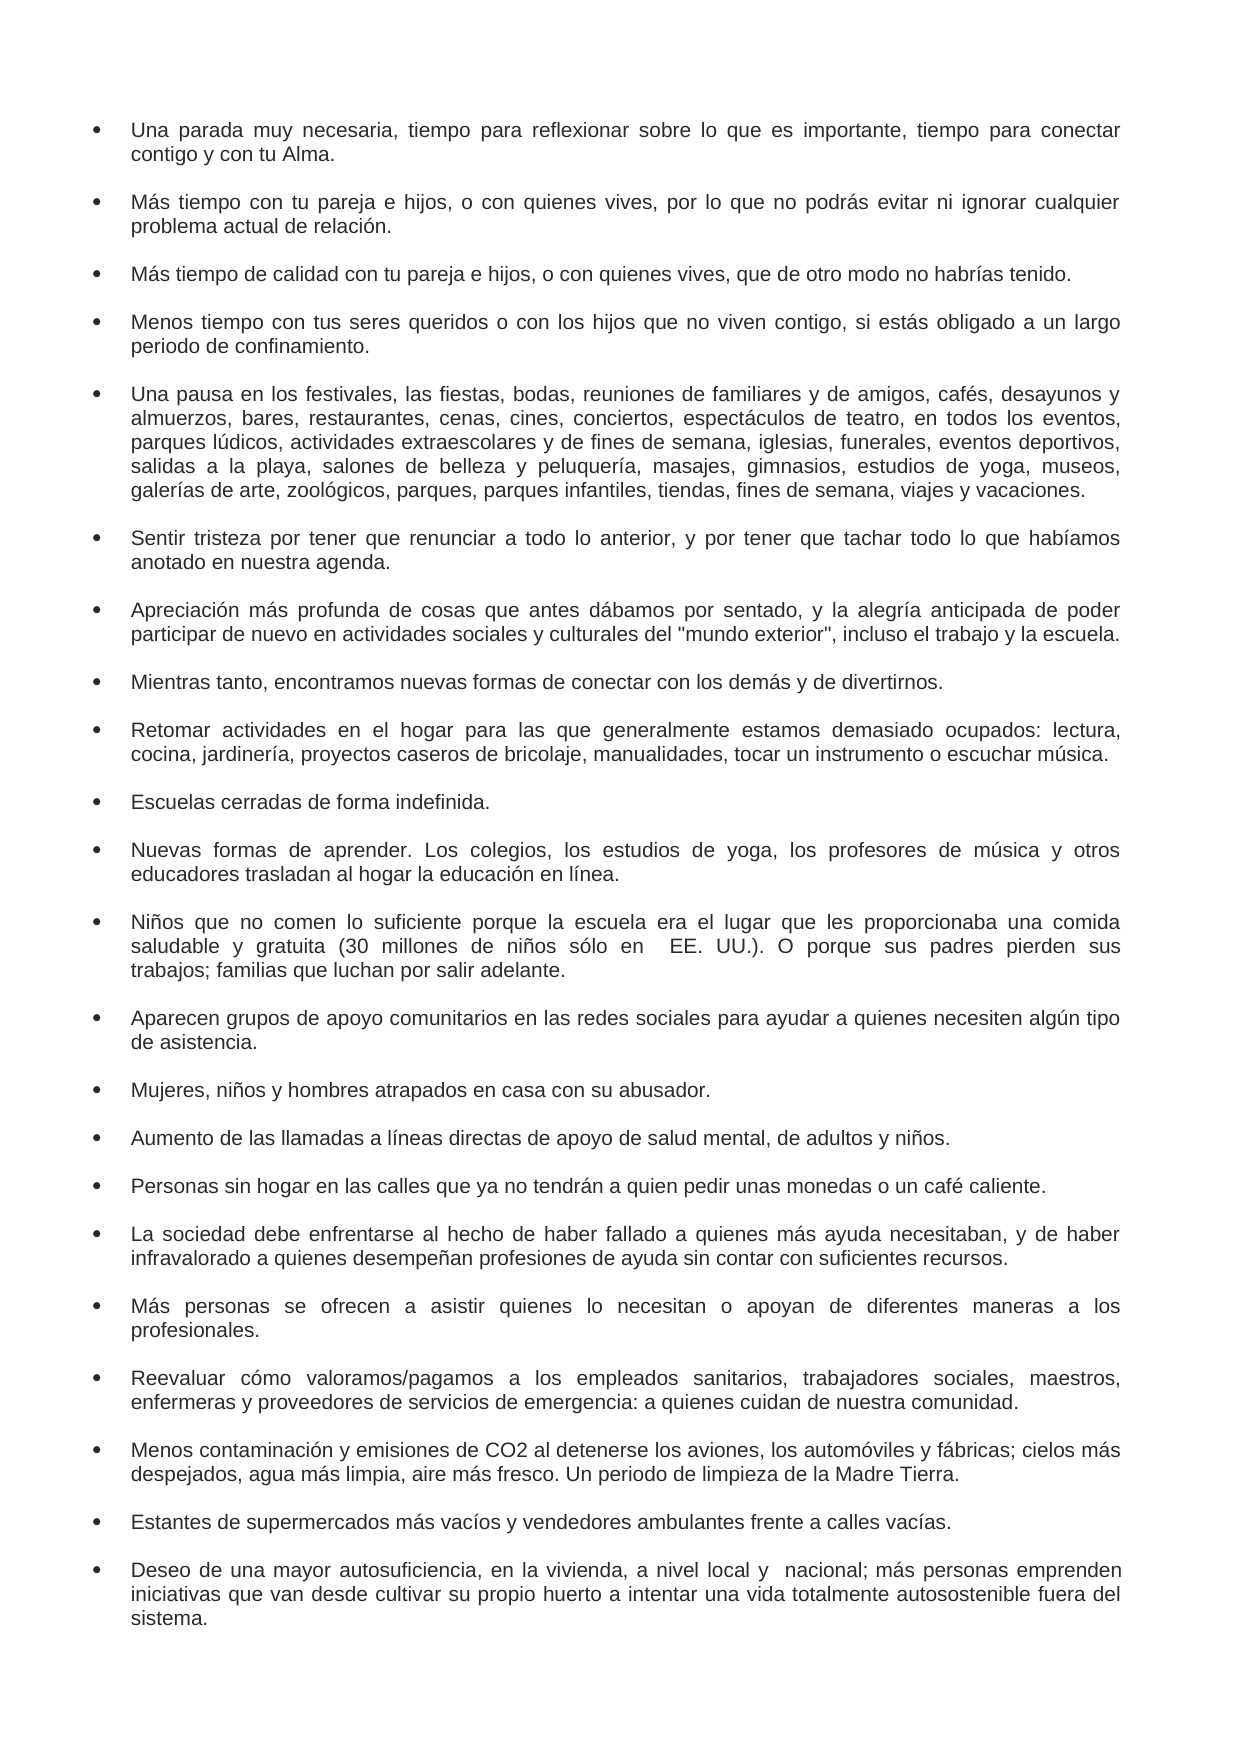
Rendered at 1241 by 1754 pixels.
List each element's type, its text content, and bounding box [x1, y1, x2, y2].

list Reevaluar cómo valoramos/pagamos a los empleados sanitarios, trabajadores sociales, maestros, enfermeras y proveedores de servicios de emergencia: a quienes cuidan de nuestra comunidad. [93, 1366, 1122, 1414]
list Menos tiempo con tus seres queridos o con los hijos que no viven contigo, si estás obligado a un largo periodo de confinamiento. [93, 310, 1122, 358]
list Más personas se ofrecen a asistir quienes lo necesitan o apoyan de diferentes maneras a los profesionales. [93, 1294, 1122, 1342]
list Sentir tristeza por tener que renunciar a todo lo anterior, y por tener que tachar todo lo que habíamos anotado en nuestra agenda. [93, 526, 1122, 574]
list Retomar actividades en el hogar para las que generalmente estamos demasiado ocupados: lectura, cocina, jardinería, proyectos caseros de bricolaje, manualidades, tocar un instrumento o escuchar música. [93, 718, 1122, 766]
list Más tiempo con tu pareja e hijos, o con quienes vives, por lo que no podrás evitar ni ignorar cualquier problema actual de relación. [93, 190, 1122, 238]
list Nuevas formas de aprender. Los colegios, los estudios de yoga, los profesores de música y otros educadores trasladan al hogar la educación en línea. [93, 838, 1122, 886]
list Escuelas cerradas de forma indefinida. [93, 790, 1122, 814]
list Apreciación más profunda de cosas que antes dábamos por sentado, y la alegría anticipada de poder participar de nuevo en actividades sociales y culturales del "mundo exterior", incluso el trabajo y la escuela. [93, 598, 1122, 646]
list Menos contaminación y emisiones de CO2 al detenerse los aviones, los automóviles y fábricas; cielos más despejados, agua más limpia, aire más fresco. Un periodo de limpieza de la Madre Tierra. [93, 1438, 1122, 1486]
list Aparecen grupos de apoyo comunitarios en las redes sociales para ayudar a quienes necesiten algún tipo de asistencia. [93, 1006, 1122, 1054]
list Mujeres, niños y hombres atrapados en casa con su abusador. [93, 1078, 1122, 1102]
list Mientras tanto, encontramos nuevas formas de conectar con los demás y de divertirnos. [93, 670, 1122, 694]
list Aumento de las llamadas a líneas directas de apoyo de salud mental, de adultos y niños. [93, 1126, 1122, 1150]
list La sociedad debe enfrentarse al hecho de haber fallado a quienes más ayuda necesitaban, y de haber infravalorado a quienes desempeñan profesiones de ayuda sin contar con suficientes recursos. [93, 1222, 1122, 1270]
list Estantes de supermercados más vacíos y vendedores ambulantes frente a calles vacías. [93, 1510, 1122, 1534]
list Una parada muy necesaria, tiempo para reflexionar sobre lo que es importante, tiempo para conectar contigo y con tu Alma. [93, 118, 1122, 166]
list Deseo de una mayor autosuficiencia, en la vivienda, a nivel local y nacional; más personas emprenden iniciativas que van desde cultivar su propio huerto a intentar una vida totalmente autosostenible fuera del sistema. [93, 1558, 1122, 1630]
list Personas sin hogar en las calles que ya no tendrán a quien pedir unas monedas o un café caliente. [93, 1174, 1122, 1198]
list Más tiempo de calidad con tu pareja e hijos, o con quienes vives, que de otro modo no habrías tenido. [93, 262, 1122, 286]
list Una pausa en los festivales, las fiestas, bodas, reuniones de familiares y de amigos, cafés, desayunos y almuerzos, bares, restaurantes, cenas, cines, conciertos, espectáculos de teatro, en todos los eventos, parques lúdicos, actividades extraescolares y de fines de semana, iglesias, funerales, eventos deportivos, salidas a la playa, salones de belleza y peluquería, masajes, gimnasios, estudios de yoga, museos, galerías de arte, zoológicos, parques, parques infantiles, tiendas, fines de semana, viajes y vacaciones. [93, 382, 1122, 502]
list Niños que no comen lo suficiente porque la escuela era el lugar que les proporcionaba una comida saludable y gratuita (30 millones de niños sólo en EE. UU.). O porque sus padres pierden sus trabajos; familias que luchan por salir adelante. [93, 910, 1122, 982]
